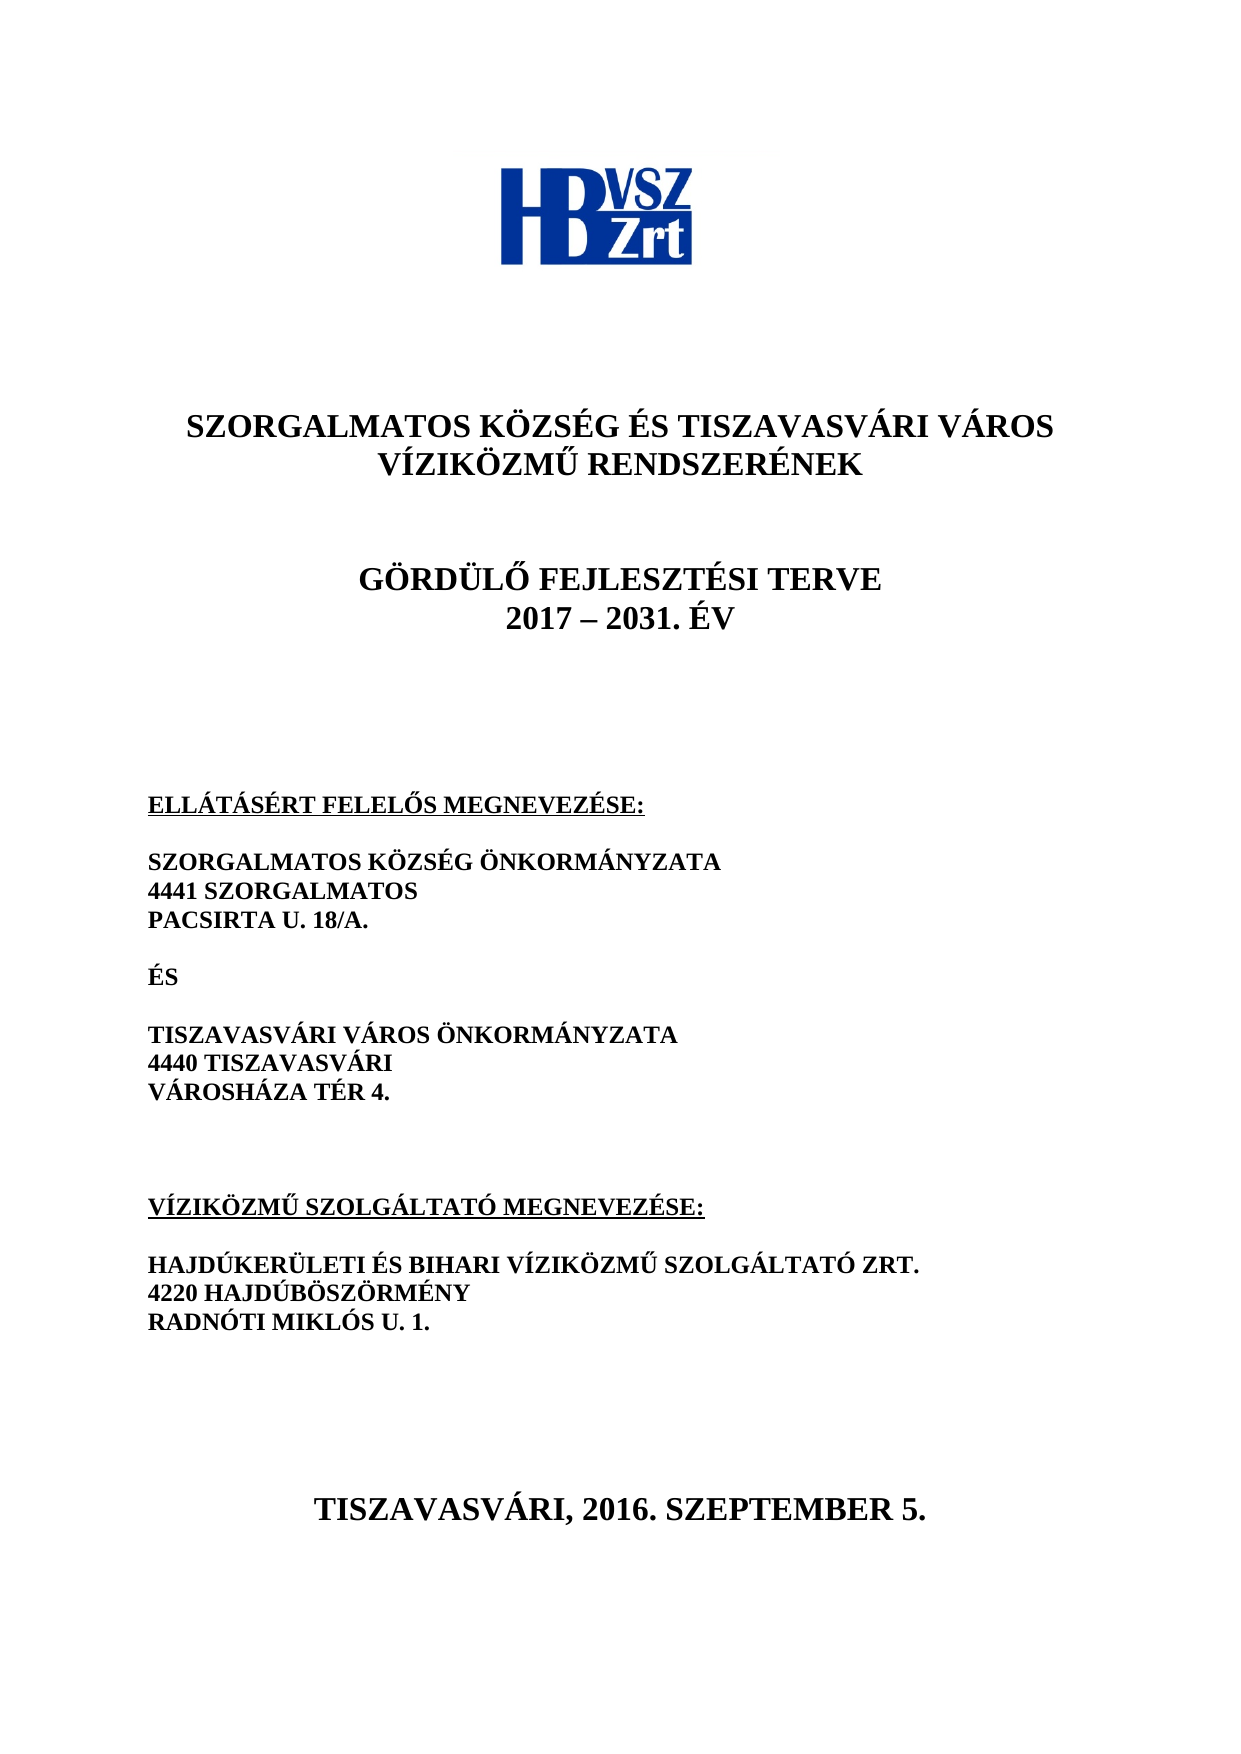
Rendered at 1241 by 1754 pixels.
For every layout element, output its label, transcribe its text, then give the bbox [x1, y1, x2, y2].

text 4220 HAJDÚBÖSZÖRMÉNY [148, 1278, 1093, 1307]
text SZORGALMATOS KÖZSÉG ÉS TISZAVASVÁRI VÁROS [148, 406, 1093, 445]
text ÉS [148, 962, 1093, 991]
text TISZAVASVÁRI VÁROS ÖNKORMÁNYZATA [148, 1020, 1093, 1048]
text 4441 SZORGALMATOS [148, 876, 1093, 905]
text PACSIRTA U. 18/A. [148, 905, 1093, 933]
text HAJDÚKERÜLETI ÉS BIHARI VÍZIKÖZMŰ SZOLGÁLTATÓ ZRT. [148, 1250, 1093, 1278]
text RADNÓTI MIKLÓS U. 1. [148, 1307, 1093, 1336]
text TISZAVASVÁRI, 2016. SZEPTEMBER 5. [148, 1489, 1093, 1528]
text ELLÁTÁSÉRT FELELŐS MEGNEVEZÉSE: [148, 790, 1093, 818]
text 4440 TISZAVASVÁRI [148, 1048, 1093, 1077]
text SZORGALMATOS KÖZSÉG ÖNKORMÁNYZATA [148, 847, 1093, 876]
text GÖRDÜLŐ FEJLESZTÉSI TERVE [148, 560, 1093, 598]
text VÁROSHÁZA TÉR 4. [148, 1077, 1093, 1106]
text 2017 – 2031. ÉV [148, 598, 1093, 636]
picture [453, 150, 780, 294]
text VÍZIKÖZMŰ SZOLGÁLTATÓ MEGNEVEZÉSE: [148, 1192, 1093, 1221]
text VÍZIKÖZMŰ RENDSZERÉNEK [148, 445, 1093, 483]
